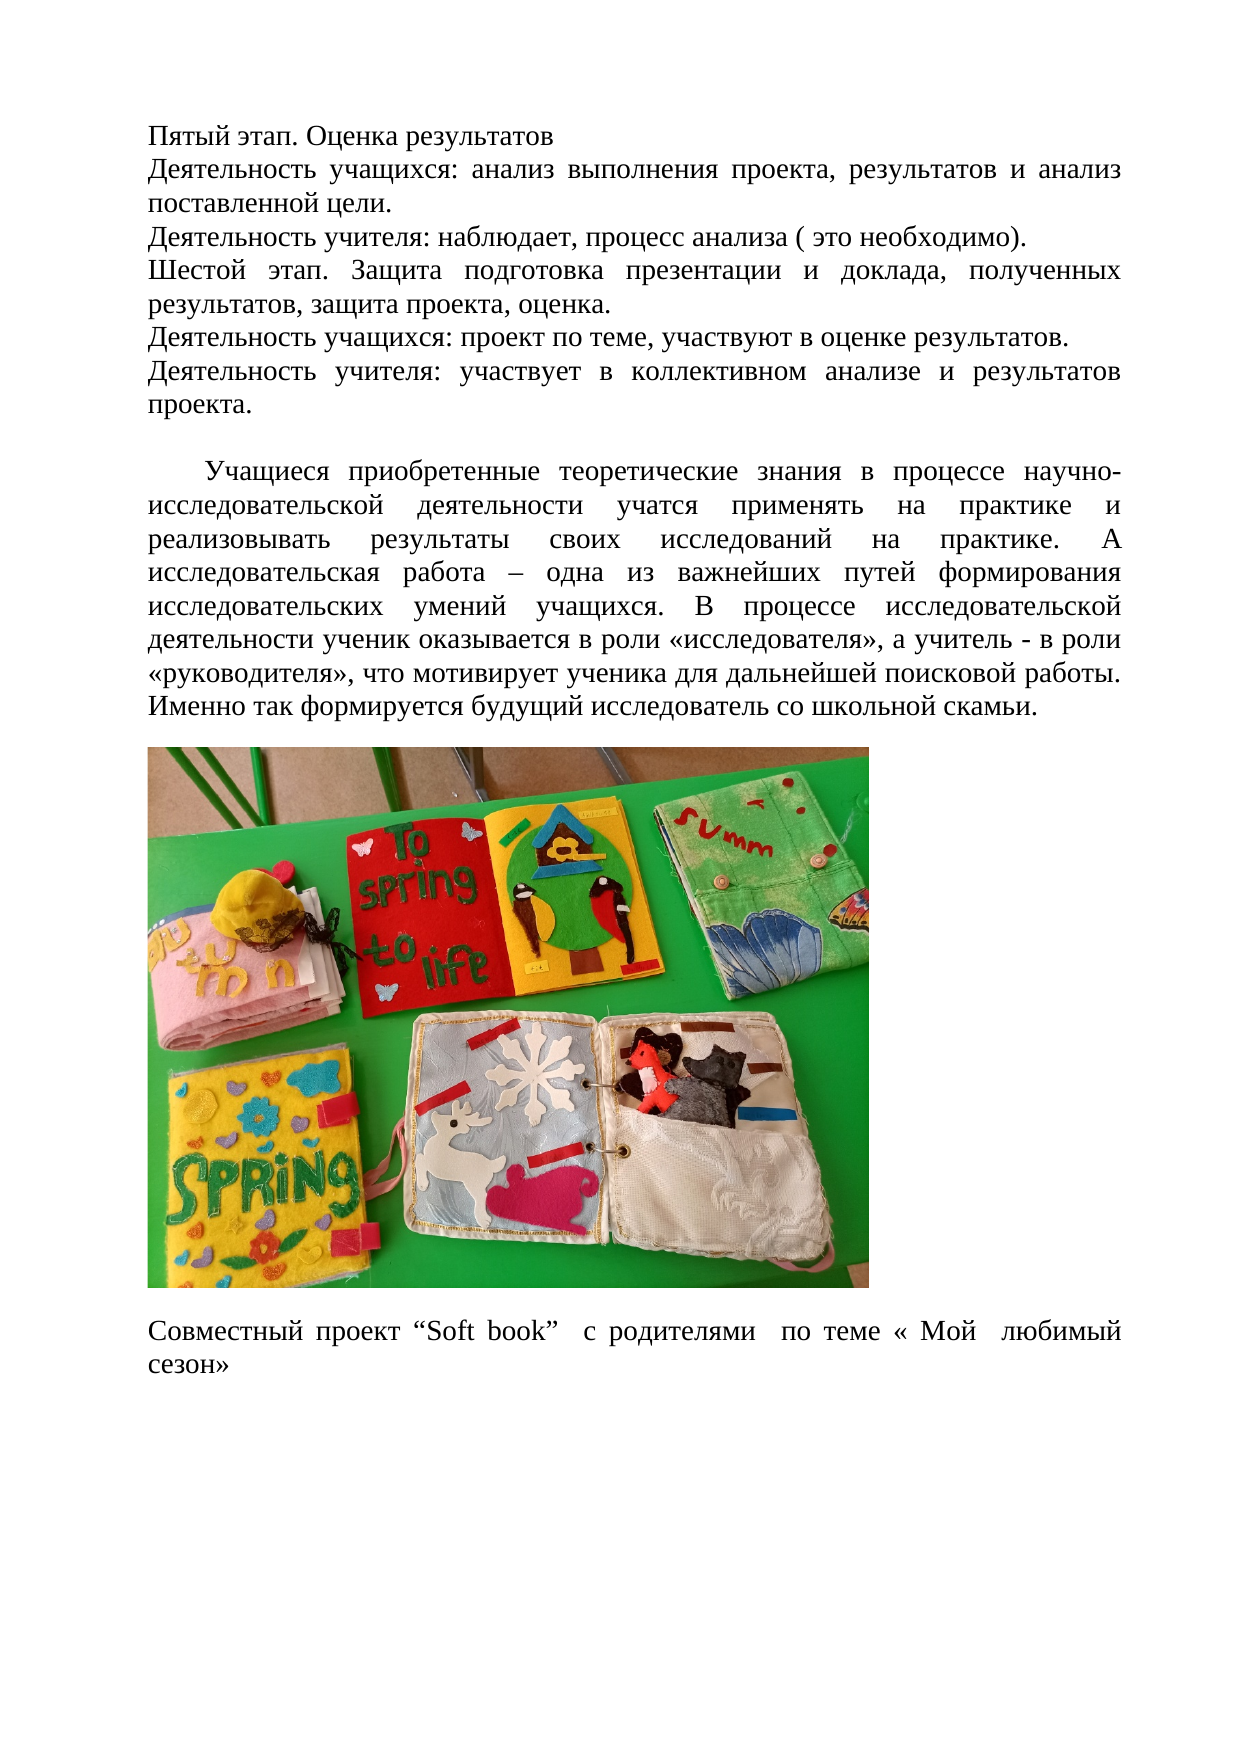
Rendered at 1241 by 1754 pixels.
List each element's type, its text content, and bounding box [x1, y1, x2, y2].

text Учащиеся приобретенные теоретические знания в процессе научно-исследовательской деятельности учатся применять на практике и реализовывать результаты своих исследований на практике. А исследовательская работа – одна из важнейших путей формирования исследовательских умений учащихся. В процессе исследовательской деятельности ученик оказывается в роли «исследователя», а учитель - в роли «руководителя», что мотивирует ученика для дальнейшей поисковой работы. Именно так формируется будущий исследователь со школьной скамьи. [148, 521, 1122, 722]
text Деятельность учителя: наблюдает, процесс анализа ( это необходимо). [148, 219, 1122, 252]
picture [147, 747, 869, 1288]
text Деятельность учителя: участвует в коллективном анализе и результатов проекта. [148, 353, 1122, 420]
text Деятельность учащихся: проект по теме, участвуют в оценке результатов. [148, 319, 1122, 353]
text Деятельность учащихся: анализ выполнения проекта, результатов и анализ поставленной цели. [148, 152, 1122, 219]
text Шестой этап. Защита подготовка презентации и доклада, полученных результатов, защита проекта, оценка. [148, 252, 1122, 319]
text Совместный проект “Soft book” с родителями по теме « Мой любимый сезон» [148, 1313, 1122, 1380]
text Пятый этап. Оценка результатов [148, 118, 1122, 152]
